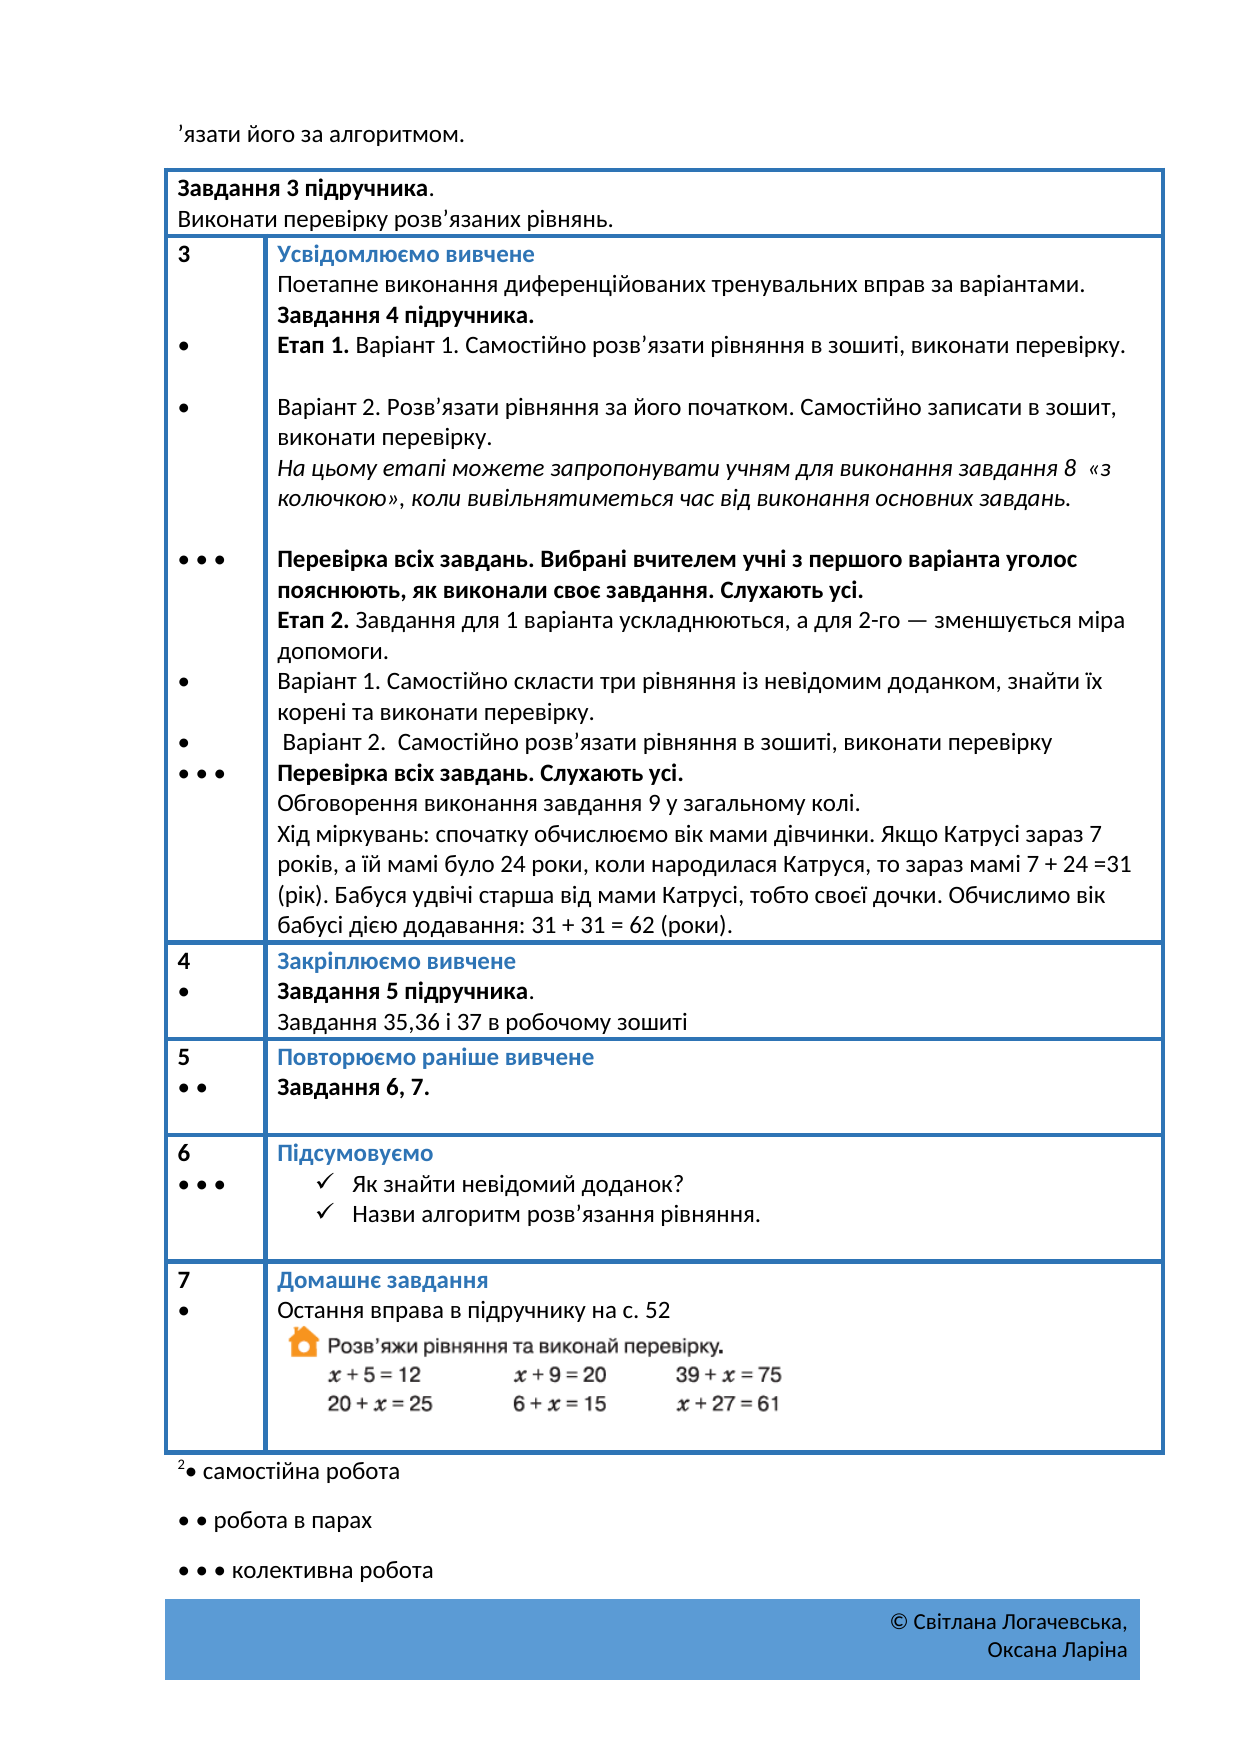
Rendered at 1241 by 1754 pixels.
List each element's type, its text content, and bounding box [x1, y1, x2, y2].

table_cell 3 • • • • • • • • • • [168, 238, 263, 940]
text • • робота в парах [177, 1504, 1152, 1535]
table_cell 6 • • • [168, 1137, 263, 1259]
table_cell 4 • [168, 945, 263, 1036]
picture [277, 1325, 809, 1420]
table_cell Підсумовуємо Як знайти невідомий доданок? Назви алгоритм розв’язання рівняння. [268, 1137, 1161, 1259]
text • • • колективна робота [177, 1554, 1152, 1584]
table_cell 5 • • [168, 1041, 263, 1133]
table_cell Закріплюємо вивчене Завдання 5 підручника. Завдання 35,36 і 37 в робочому зошиті [268, 945, 1161, 1036]
table_cell 7 • [168, 1264, 263, 1450]
table_cell Повторюємо раніше вивчене Завдання 6, 7. [268, 1041, 1161, 1133]
table_cell Домашнє завдання Остання вправа в підручнику на с. 52 [268, 1264, 1161, 1450]
text 2• самостійна робота [177, 1455, 1152, 1485]
table_cell Усвідомлюємо вивчене Поетапне виконання диференційованих тренувальних вправ за варіантами. Завдання 4 підручника. Етап 1. Варіант 1. Самостійно розв’язати рівняння в зошиті, виконати перевірку. Варіант 2. Розв’язати рівняння за його початком. Самостійно записати в зошит, виконати перевірку. На цьому етапі можете запропонувати учням для виконання завдання 8 «з колючкою», коли вивільнятиметься час від виконання основних завдань. Перевірка всіх завдань. Вибрані вчителем учні з першого варіанта уголос пояснюють, як виконали своє завдання. Слухають усі. Етап 2. Завдання для 1 варіанта ускладнюються, а для 2-го — зменшується міра допомоги. Варіант 1. Самостійно скласти три рівняння із невідомим доданком, знайти їх корені та виконати перевірку. Варіант 2. Самостійно розв’язати рівняння в зошиті, виконати перевірку Перевірка всіх завдань. Слухають усі. Обговорення виконання завдання 9 у загальному колі. Хід міркувань: спочатку обчислюємо вік мами дівчинки. Якщо Катрусі зараз 7 років, а їй мамі було 24 роки, коли народилася Катруся, то зараз мамі 7 + 24 =31 (рік). Бабуся удвічі старша від мами Катрусі, тобто своєї дочки. Обчислимо вік бабусі дією додавання: 31 + 31 = 62 (роки). [268, 238, 1161, 940]
table_cell Сприймаємо новий матеріал Завдання 2 підручника. А . Дослідити розв’язання задачі за допомогою вчителя. Розглянути з коментуванням правило про рівняння і алгоритм його розв’язання. Б . Розглянути обернену задачу до попередньої і складене до неї рівняння. Розв’язати його за алгоритмом. Завдання 3 підручника. Виконати перевірку розв’язаних рівнянь. [168, 172, 1161, 233]
